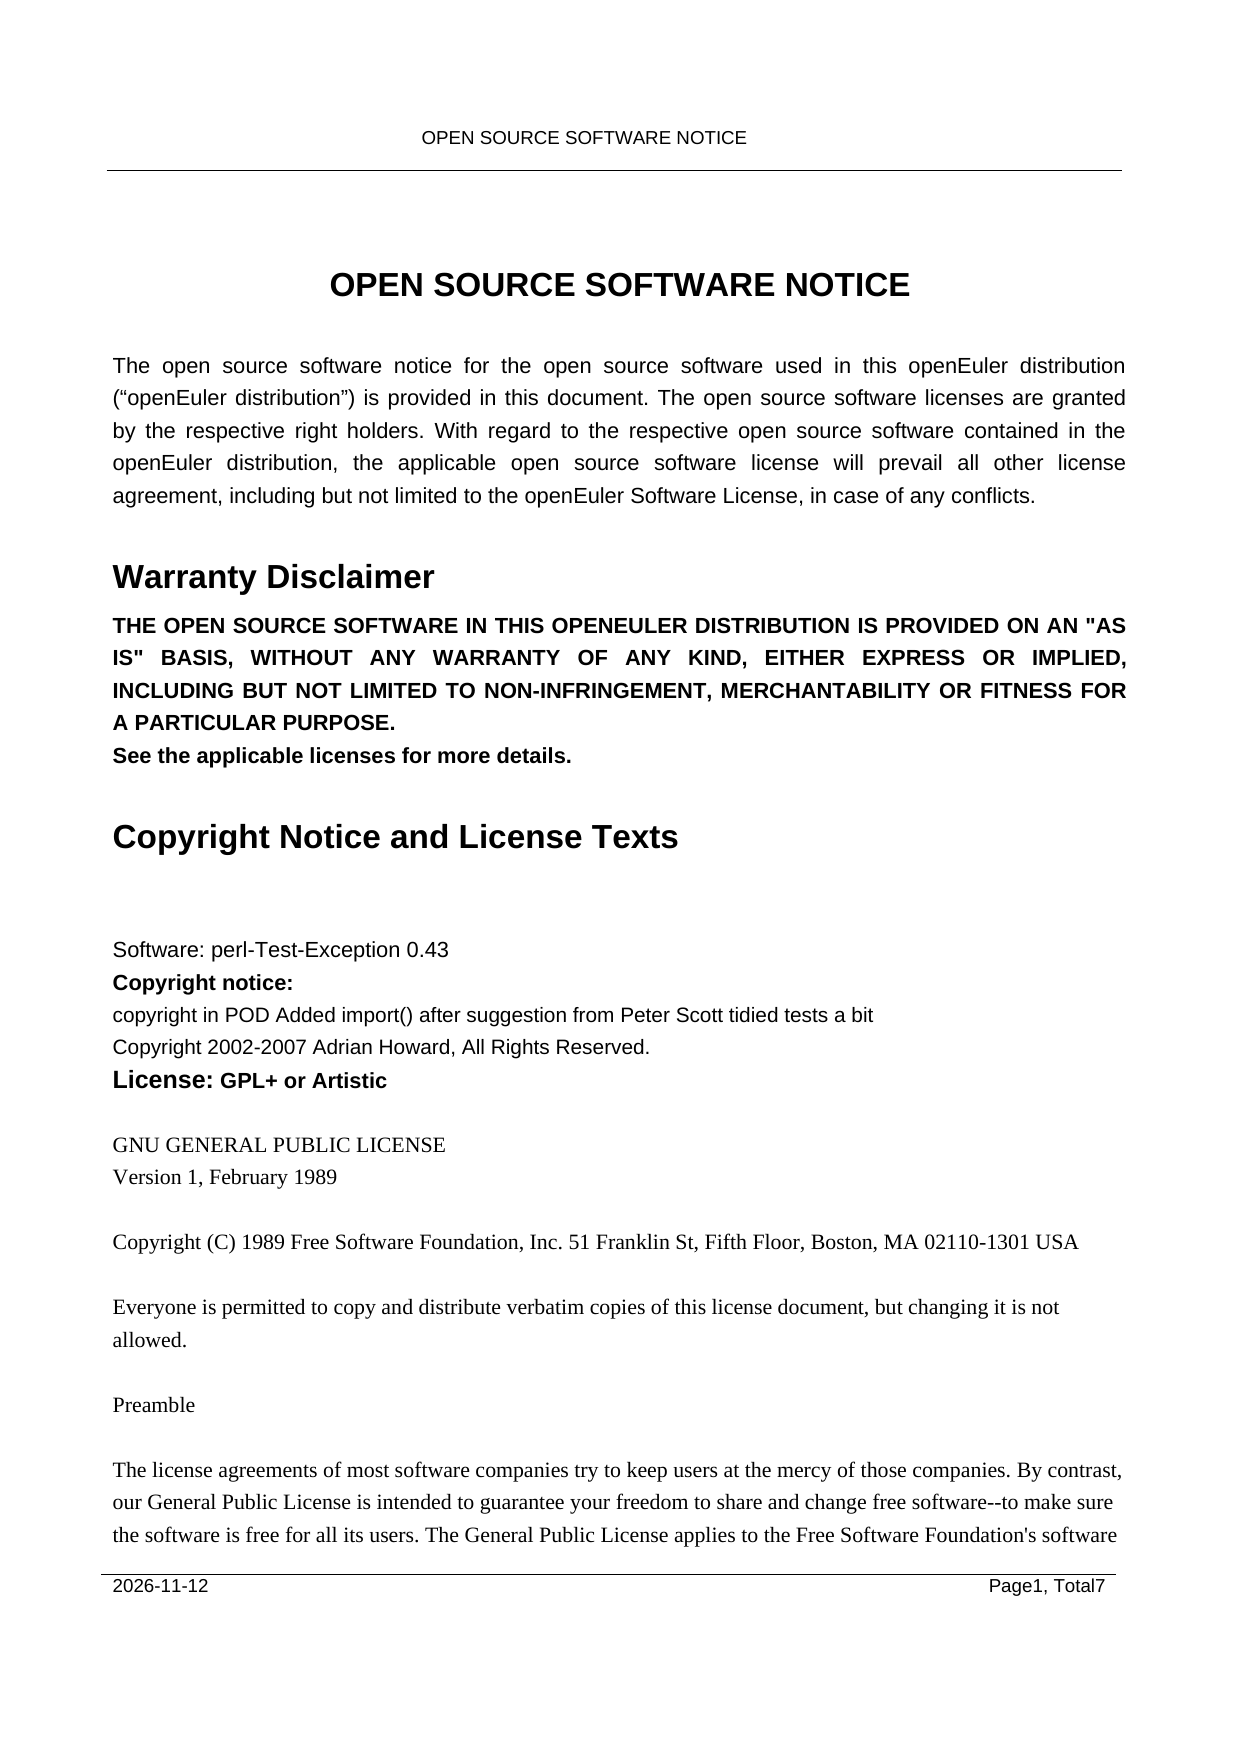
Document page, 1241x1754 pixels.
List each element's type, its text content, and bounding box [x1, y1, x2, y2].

text Copyright 2002-2007 Adrian Howard, All Rights Reserved. [112, 1031, 1128, 1063]
text copyright in POD Added import() after suggestion from Peter Scott tidied tests a bit [112, 998, 1128, 1031]
text THE OPEN SOURCE SOFTWARE IN THIS OPENEULER DISTRIBUTION IS PROVIDED ON AN "AS IS" BASIS, WITHOUT ANY WARRANTY OF ANY KIND, EITHER EXPRESS OR IMPLIED, INCLUDING BUT NOT LIMITED TO NON-INFRINGEMENT, MERCHANTABILITY OR FITNESS FOR A PARTICULAR PURPOSE. See the applicable licenses for more details. [112, 609, 1128, 771]
text Copyright notice: [112, 966, 1128, 998]
text OPEN SOURCE SOFTWARE NOTICE [112, 251, 1128, 316]
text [112, 1063, 1128, 1551]
text The open source software notice for the open source software used in this openEuler distribution (“openEuler distribution”) is provided in this document. The open source software licenses are granted by the respective right holders. With regard to the respective open source software contained in the openEuler distribution, the applicable open source software license will prevail all other license agreement, including but not limited to the openEuler Software License, in case of any conflicts. [112, 349, 1128, 511]
text Software: perl-Test-Exception 0.43 [112, 933, 1128, 966]
text Copyright Notice and License Texts [112, 804, 1128, 869]
text Warranty Disclaimer [112, 544, 1128, 609]
